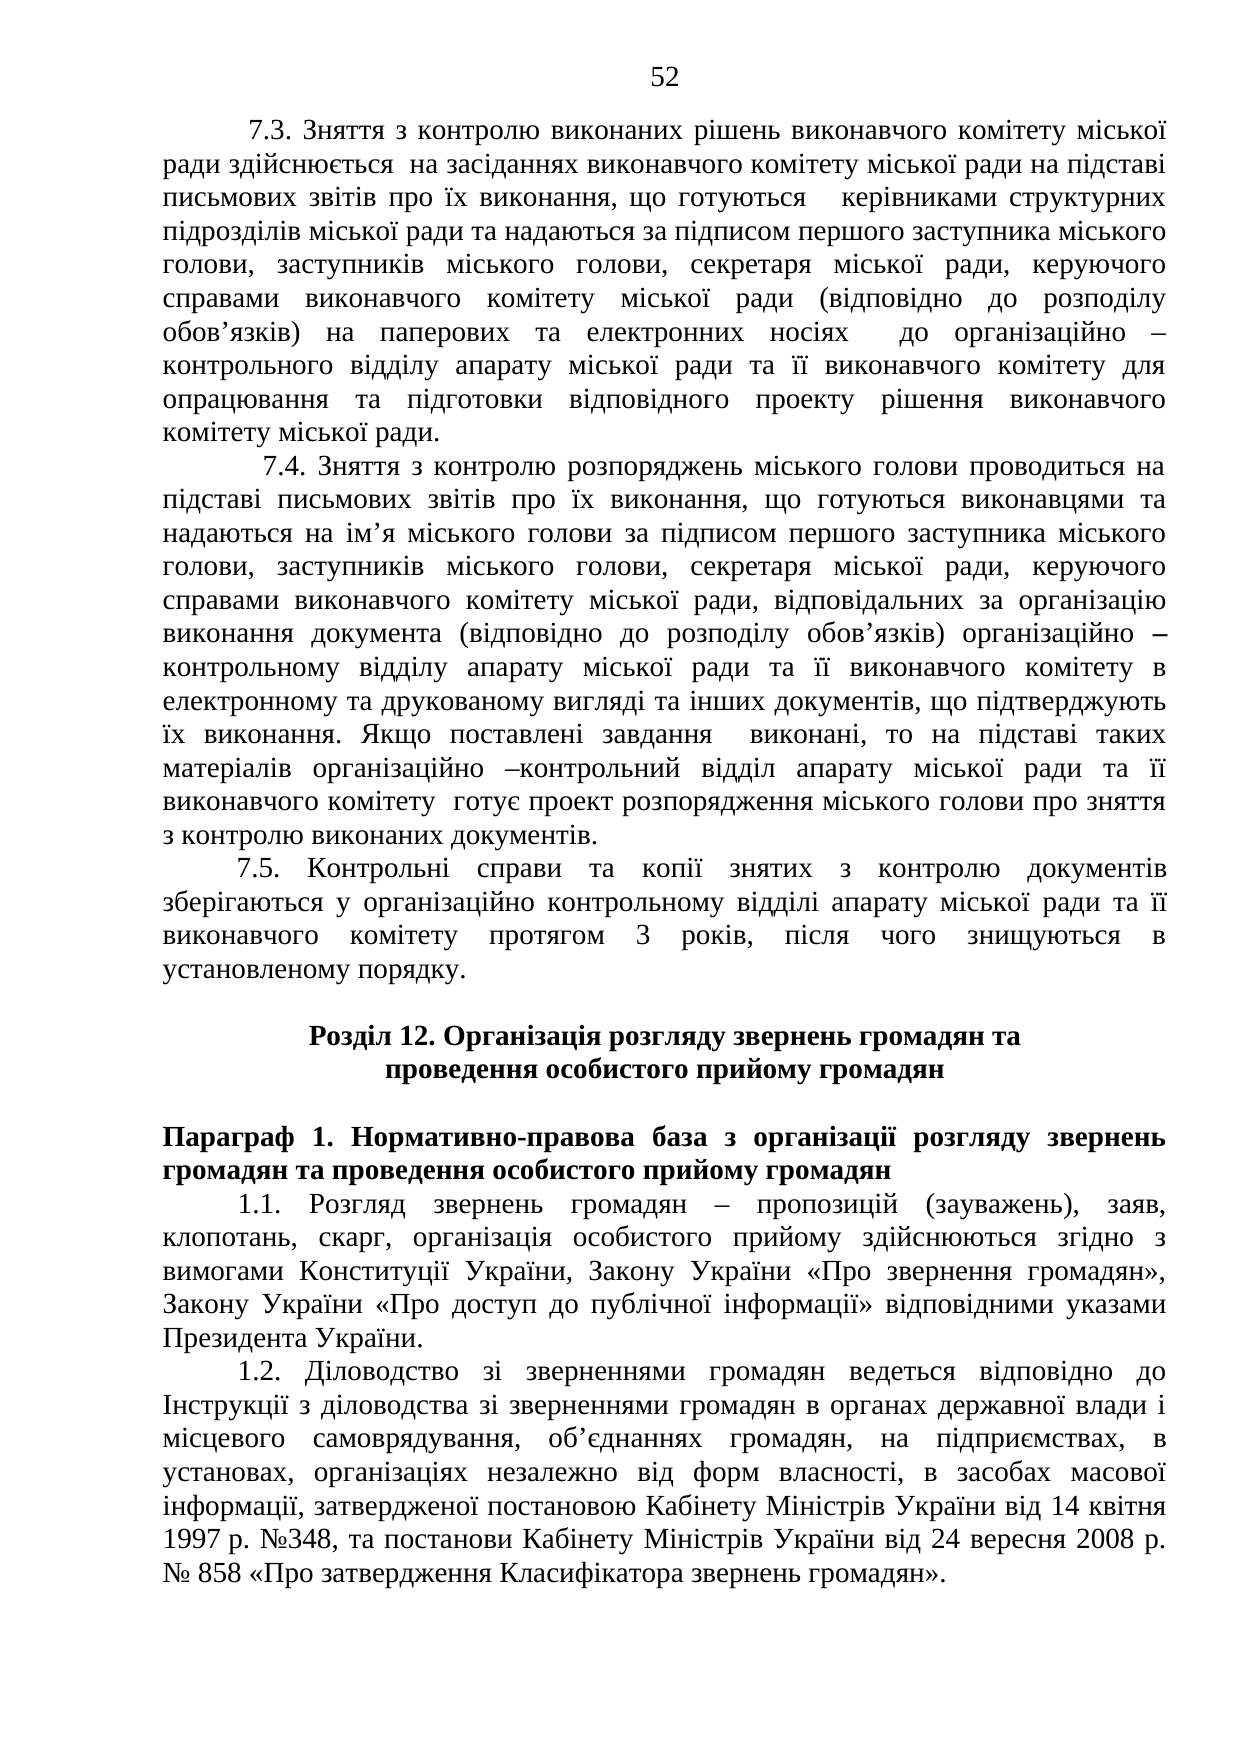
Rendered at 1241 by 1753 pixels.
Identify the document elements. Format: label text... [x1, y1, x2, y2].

text 1.1. Розгляд звернень громадян – пропозицій (зауважень), заяв, клопотань, скарг, організація особистого прийому здійснюються згідно з вимогами Конституції України, Закону України «Про звернення громадян», Закону України «Про доступ до публічної інформації» відповідними указами Президента України. [162, 1186, 1167, 1353]
text 1.2. Діловодство зі зверненнями громадян ведеться відповідно до Інструкції з діловодства зі зверненнями громадян в органах державної влади і місцевого самоврядування, об’єднаннях громадян, на підприємствах, в установах, організаціях незалежно від форм власності, в засобах масової інформації, затвердженої постановою Кабінету Міністрів України від 14 квітня 1997 р. №348, та постанови Кабінету Міністрів України від 24 вересня 2008 р. № 858 «Про затвердження Класифікатора звернень громадян». [162, 1353, 1167, 1588]
text 7.3. Зняття з контролю виконаних рішень виконавчого комітету міської ради здійснюється на засіданнях виконавчого комітету міської ради на підставі письмових звітів про їх виконання, що готуються керівниками структурних підрозділів міської ради та надаються за підписом першого заступника міського голови, заступників міського голови, секретаря міської ради, керуючого справами виконавчого комітету міської ради (відповідно до розподілу обов’язків) на паперових та електронних носіях до організаційно – контрольного відділу апарату міської ради та її виконавчого комітету для опрацювання та підготовки відповідного проекту рішення виконавчого комітету міської ради. [162, 112, 1167, 448]
text Розділ 12. Організація розгляду звернень громадян та проведення особистого прийому громадян [162, 1018, 1167, 1085]
text 7.4. Зняття з контролю розпоряджень міського голови проводиться на підставі письмових звітів про їх виконання, що готуються виконавцями та надаються на ім’я міського голови за підписом першого заступника міського голови, заступників міського голови, секретаря міської ради, керуючого справами виконавчого комітету міської ради, відповідальних за організацію виконання документа (відповідно до розподілу обов’язків) організаційно – контрольному відділу апарату міської ради та її виконавчого комітету в електронному та друкованому вигляді та інших документів, що підтверджують їх виконання. Якщо поставлені завдання виконані, то на підставі таких матеріалів організаційно –контрольний відділ апарату міської ради та її виконавчого комітету готує проект розпорядження міського голови про зняття з контролю виконаних документів. [162, 448, 1167, 850]
text 7.5. Контрольні справи та копії знятих з контролю документів зберігаються у організаційно контрольному відділі апарату міської ради та її виконавчого комітету протягом 3 років, після чого знищуються в установленому порядку. [162, 850, 1167, 984]
text Параграф 1. Нормативно-правова база з організації розгляду звернень громадян та проведення особистого прийому громадян [162, 1119, 1167, 1186]
